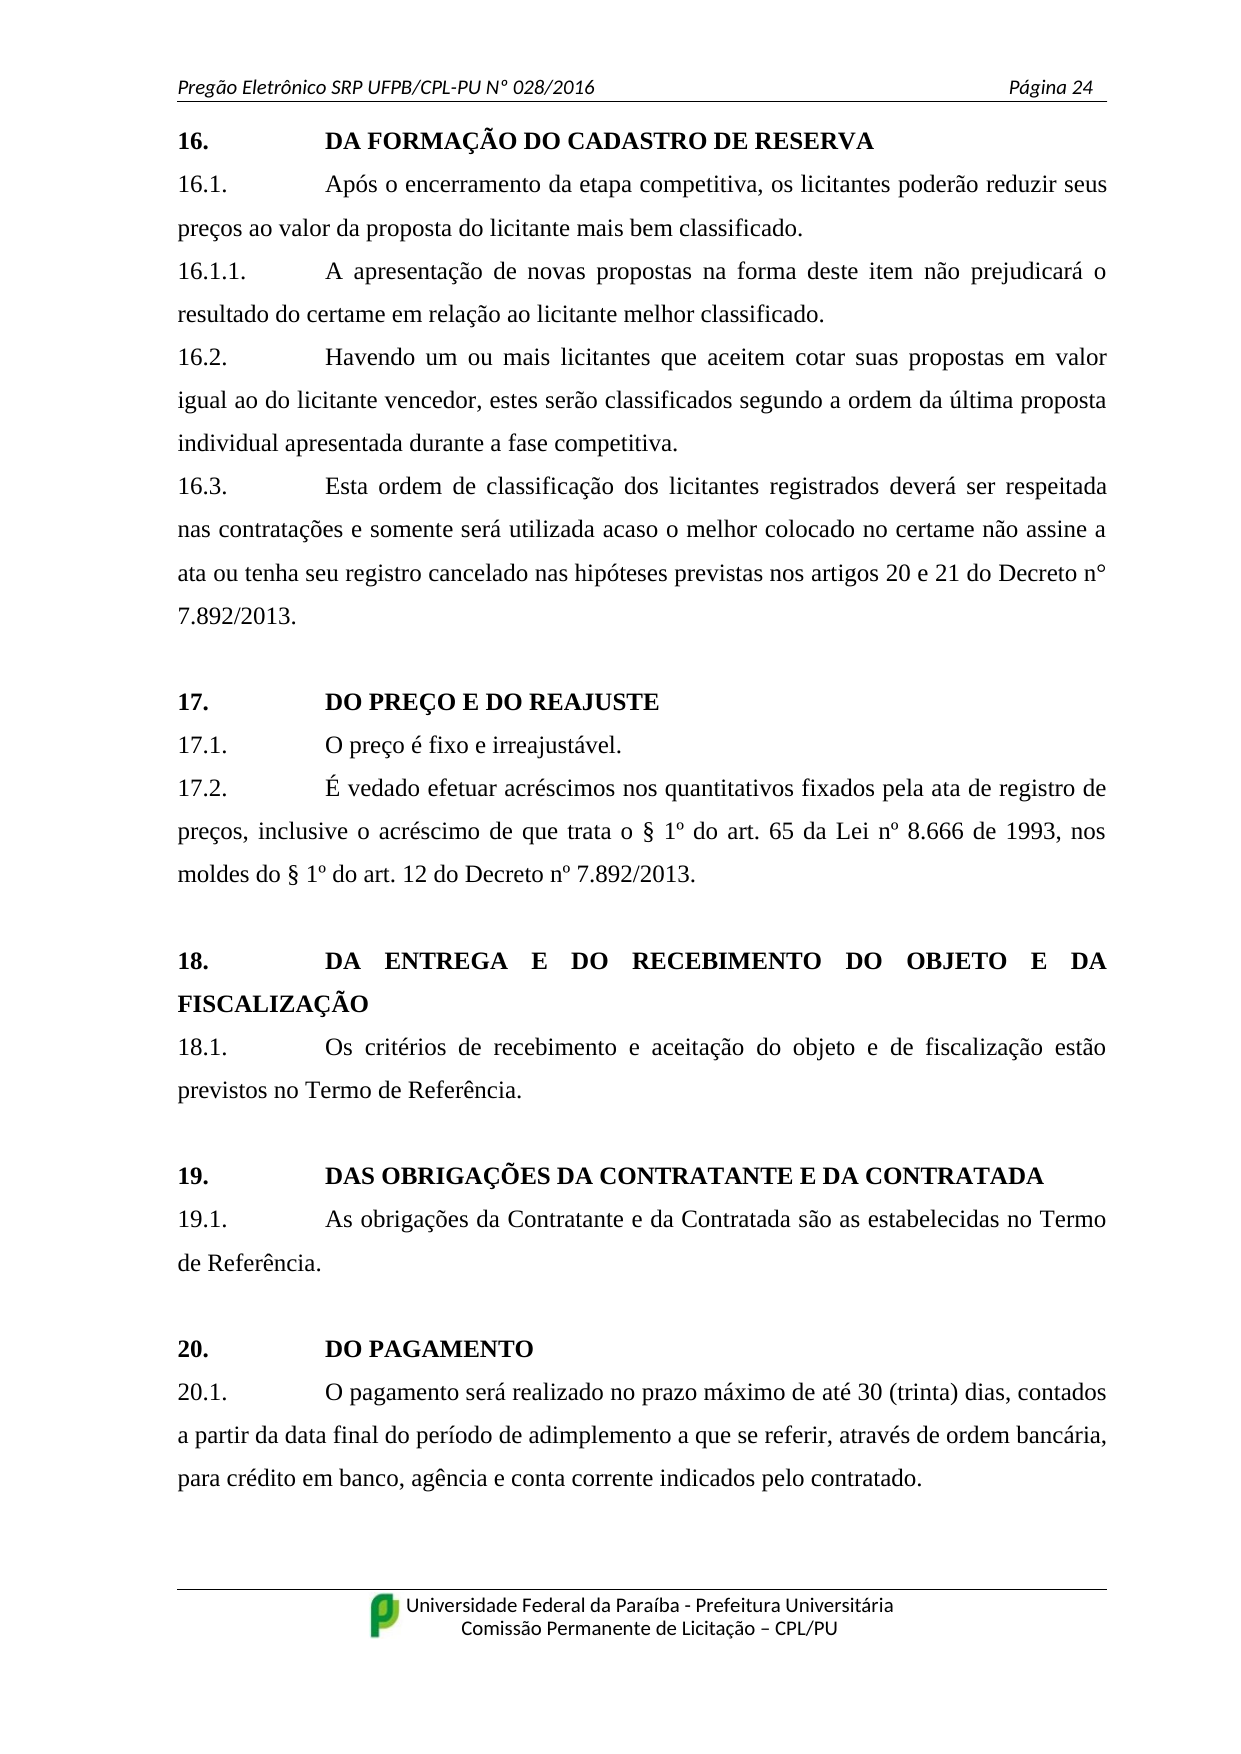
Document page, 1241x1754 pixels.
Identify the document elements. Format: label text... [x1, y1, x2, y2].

list Os critérios de recebimento e aceitação do objeto e de fiscalização estão previstos no Termo de Referência. [177, 1032, 1107, 1104]
list Esta ordem de classificação dos licitantes registrados deverá ser respeitada nas contratações e somente será utilizada acaso o melhor colocado no certame não assine a ata ou tenha seu registro cancelado nas hipóteses previstas nos artigos 20 e 21 do Decreto n° 7.892/2013. [177, 471, 1107, 629]
text DA FORMAÇÃO DO CADASTRO DE RESERVA [177, 126, 1107, 155]
list A apresentação de novas propostas na forma deste item não prejudicará o resultado do certame em relação ao licitante melhor classificado. [177, 256, 1107, 328]
list O preço é fixo e irreajustável. [177, 730, 1107, 759]
list É vedado efetuar acréscimos nos quantitativos fixados pela ata de registro de preços, inclusive o acréscimo de que trata o § 1º do art. 65 da Lei nº 8.666 de 1993, nos moldes do § 1º do art. 12 do Decreto nº 7.892/2013. [177, 773, 1107, 888]
list Havendo um ou mais licitantes que aceitem cotar suas propostas em valor igual ao do licitante vencedor, estes serão classificados segundo a ordem da última proposta individual apresentada durante a fase competitiva. [177, 342, 1107, 457]
text DA ENTREGA E DO RECEBIMENTO DO OBJETO E DA FISCALIZAÇÃO [177, 946, 1107, 1018]
picture [368, 1592, 405, 1639]
text DAS OBRIGAÇÕES DA CONTRATANTE E DA CONTRATADA [177, 1161, 1107, 1190]
list O pagamento será realizado no prazo máximo de até 30 (trinta) dias, contados a partir da data final do período de adimplemento a que se referir, através de ordem bancária, para crédito em banco, agência e conta corrente indicados pelo contratado. [177, 1377, 1107, 1492]
list Após o encerramento da etapa competitiva, os licitantes poderão reduzir seus preços ao valor da proposta do licitante mais bem classificado. [177, 169, 1107, 241]
text DO PAGAMENTO [177, 1334, 1107, 1363]
list As obrigações da Contratante e da Contratada são as estabelecidas no Termo de Referência. [177, 1204, 1107, 1276]
text DO PREÇO E DO REAJUSTE [177, 687, 1107, 716]
